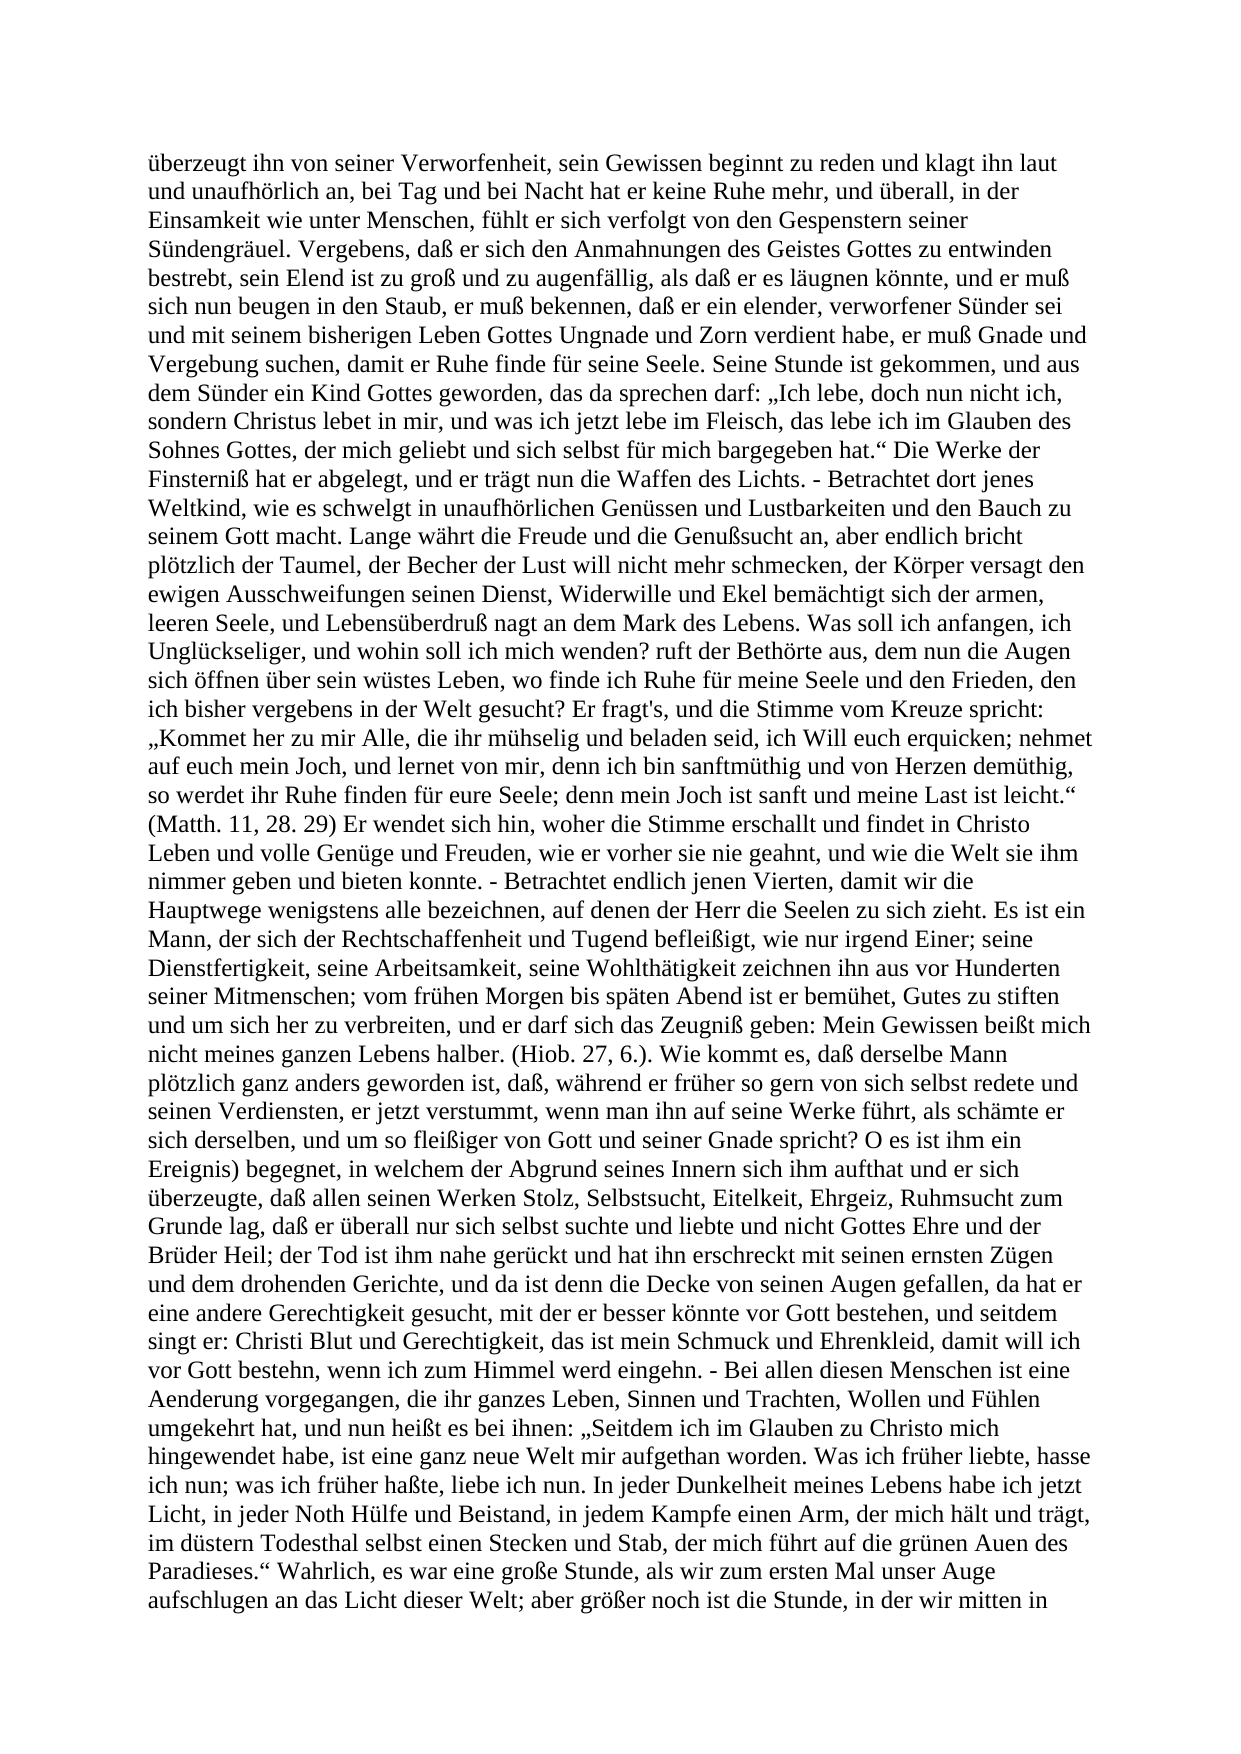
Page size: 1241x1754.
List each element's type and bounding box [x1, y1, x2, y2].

text [148, 148, 1093, 1614]
